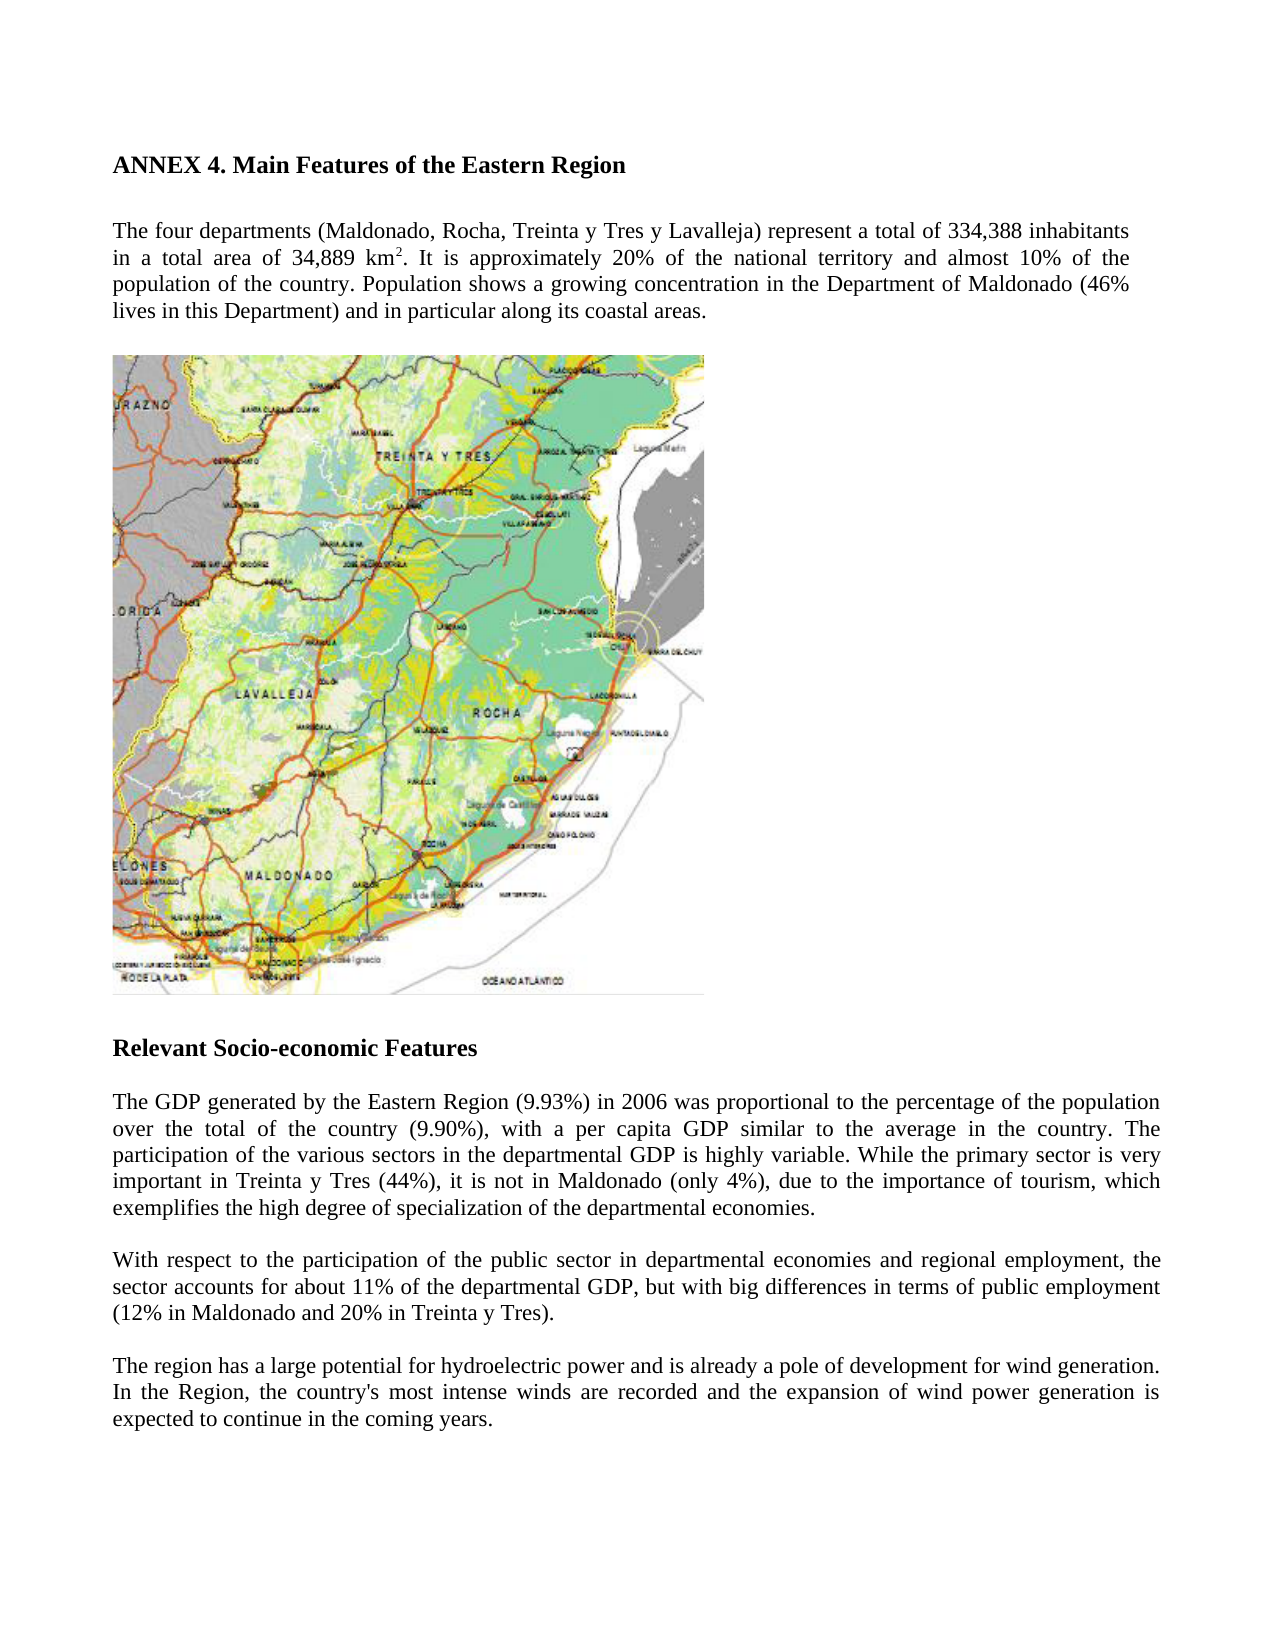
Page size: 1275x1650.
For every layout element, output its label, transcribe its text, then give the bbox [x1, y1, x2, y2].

text With respect to the participation of the public sector in departmental economies and regional employment, the sector accounts for about 11% of the departmental GDP, but with big differences in terms of public employment (12% in Maldonado and 20% in Treinta y Tres). [112, 1247, 1162, 1326]
text Relevant Socio-economic Features [112, 1033, 1162, 1062]
text The GDP generated by the Eastern Region (9.93%) in 2006 was proportional to the percentage of the population over the total of the country (9.90%), with a per capita GDP similar to the average in the country. The participation of the various sectors in the departmental GDP is highly variable. While the primary sector is very important in Treinta y Tres (44%), it is not in Maldonado (only 4%), due to the importance of tourism, which exemplifies the high degree of specialization of the departmental economies. [112, 1088, 1162, 1220]
subtitle ANNEX 4. Main Features of the Eastern Region [112, 150, 1162, 179]
text The four departments (Maldonado, Rocha, Treinta y Tres y Lavalleja) represent a total of 334,388 inhabitants in a total area of 34,889 km2. It is approximately 20% of the national territory and almost 10% of the population of the country. Population shows a growing concentration in the Department of Maldonado (46% lives in this Department) and in particular along its coastal areas. [112, 218, 1131, 323]
text The region has a large potential for hydroelectric power and is already a pole of development for wind generation. In the Region, the country's most intense winds are recorded and the expansion of wind power generation is expected to continue in the coming years. [112, 1352, 1162, 1431]
